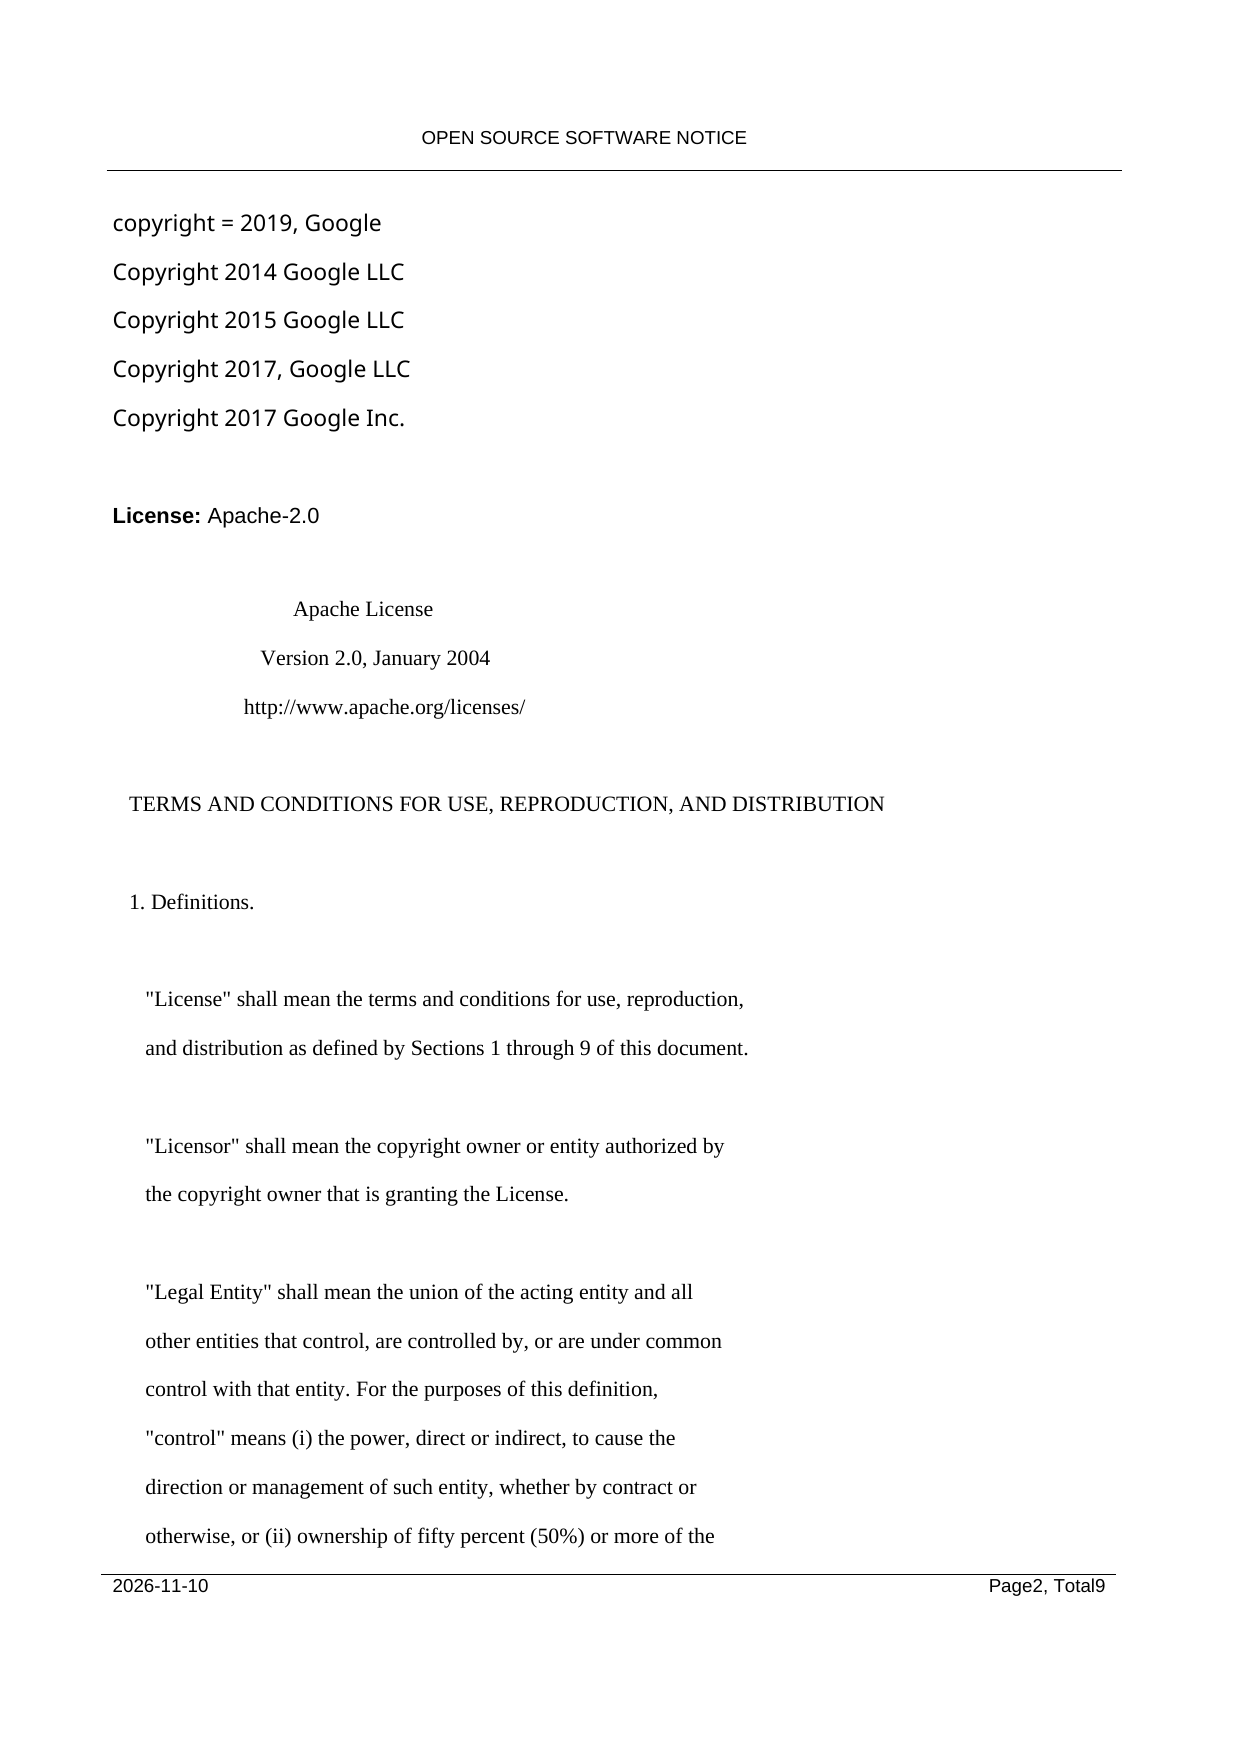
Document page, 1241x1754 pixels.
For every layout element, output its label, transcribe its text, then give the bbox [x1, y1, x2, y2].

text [112, 206, 1128, 483]
text License: Apache-2.0 [112, 499, 1128, 531]
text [112, 544, 1128, 1551]
